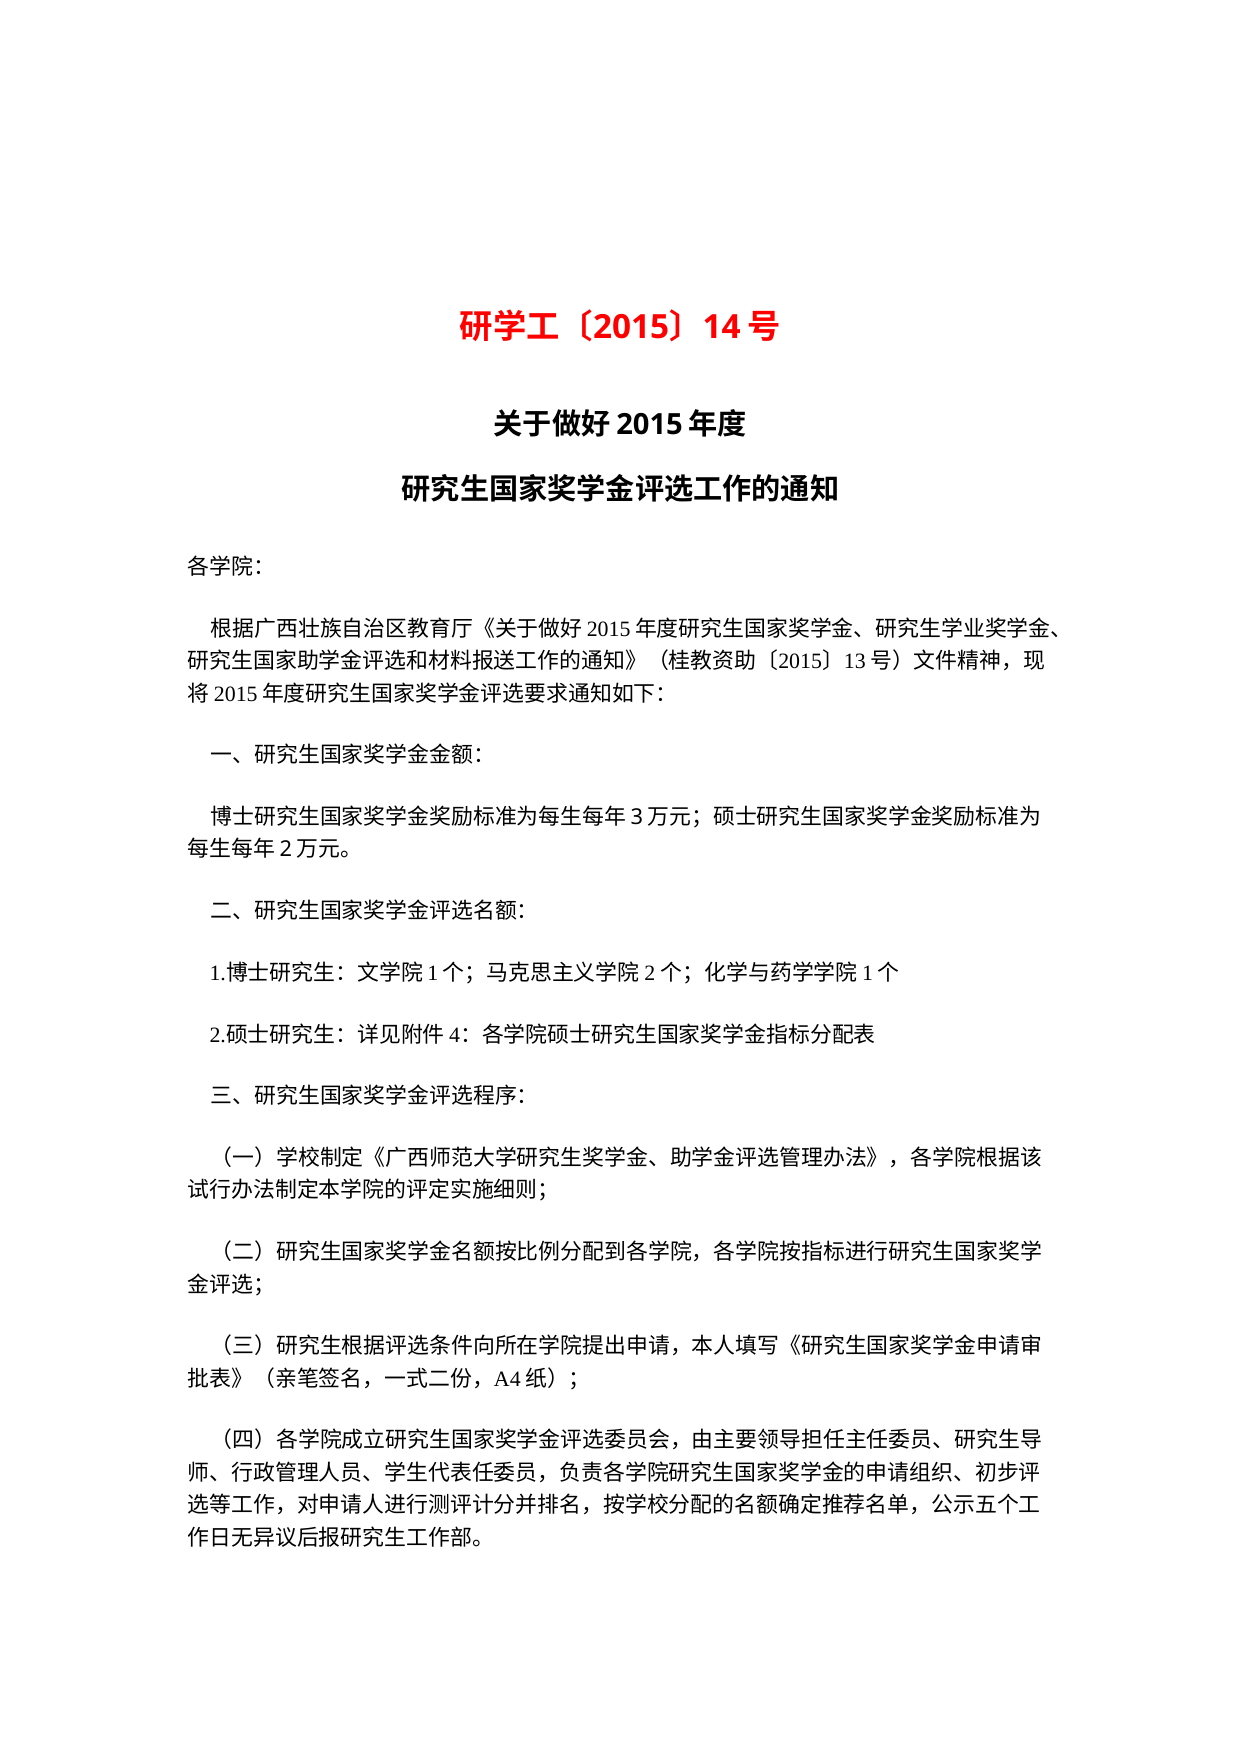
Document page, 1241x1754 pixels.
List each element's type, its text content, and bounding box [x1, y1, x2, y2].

text 一、研究生国家奖学金金额： [187, 737, 1053, 769]
text 各学院： [187, 549, 1053, 581]
text 二、研究生国家奖学金评选名额： [187, 893, 1053, 925]
text （三）研究生根据评选条件向所在学院提出申请，本人填写《研究生国家奖学金申请审批表》（亲笔签名，一式二份，A4纸）； [187, 1328, 1053, 1393]
text 博士研究生国家奖学金奖励标准为每生每年3万元；硕士研究生国家奖学金奖励标准为每生每年2万元。 [187, 799, 1053, 864]
text 研学工〔2015〕14号 [187, 292, 1053, 357]
text 研究生国家奖学金评选工作的通知 [187, 454, 1053, 519]
text （二）研究生国家奖学金名额按比例分配到各学院，各学院按指标进行研究生国家奖学金评选； [187, 1234, 1053, 1299]
text （四）各学院成立研究生国家奖学金评选委员会，由主要领导担任主任委员、研究生导师、行政管理人员、学生代表任委员，负责各学院研究生国家奖学金的申请组织、初步评选等工作，对申请人进行测评计分并排名，按学校分配的名额确定推荐名单，公示五个工作日无异议后报研究生工作部。 [187, 1422, 1053, 1552]
text 2.硕士研究生：详见附件4：各学院硕士研究生国家奖学金指标分配表 [187, 1016, 1053, 1049]
text （一）学校制定《广西师范大学研究生奖学金、助学金评选管理办法》，各学院根据该试行办法制定本学院的评定实施细则； [187, 1139, 1053, 1204]
text 1.博士研究生：文学院1个；马克思主义学院 2 个；化学与药学学院1个 [187, 954, 1053, 987]
text 根据广西壮族自治区教育厅《关于做好2015年度研究生国家奖学金、研究生学业奖学金、研究生国家助学金评选和材料报送工作的通知》（桂教资助〔2015〕13号）文件精神，现将2015年度研究生国家奖学金评选要求通知如下： [187, 610, 1053, 708]
text 关于做好2015年度 [187, 389, 1053, 454]
text 三、研究生国家奖学金评选程序： [187, 1078, 1053, 1110]
